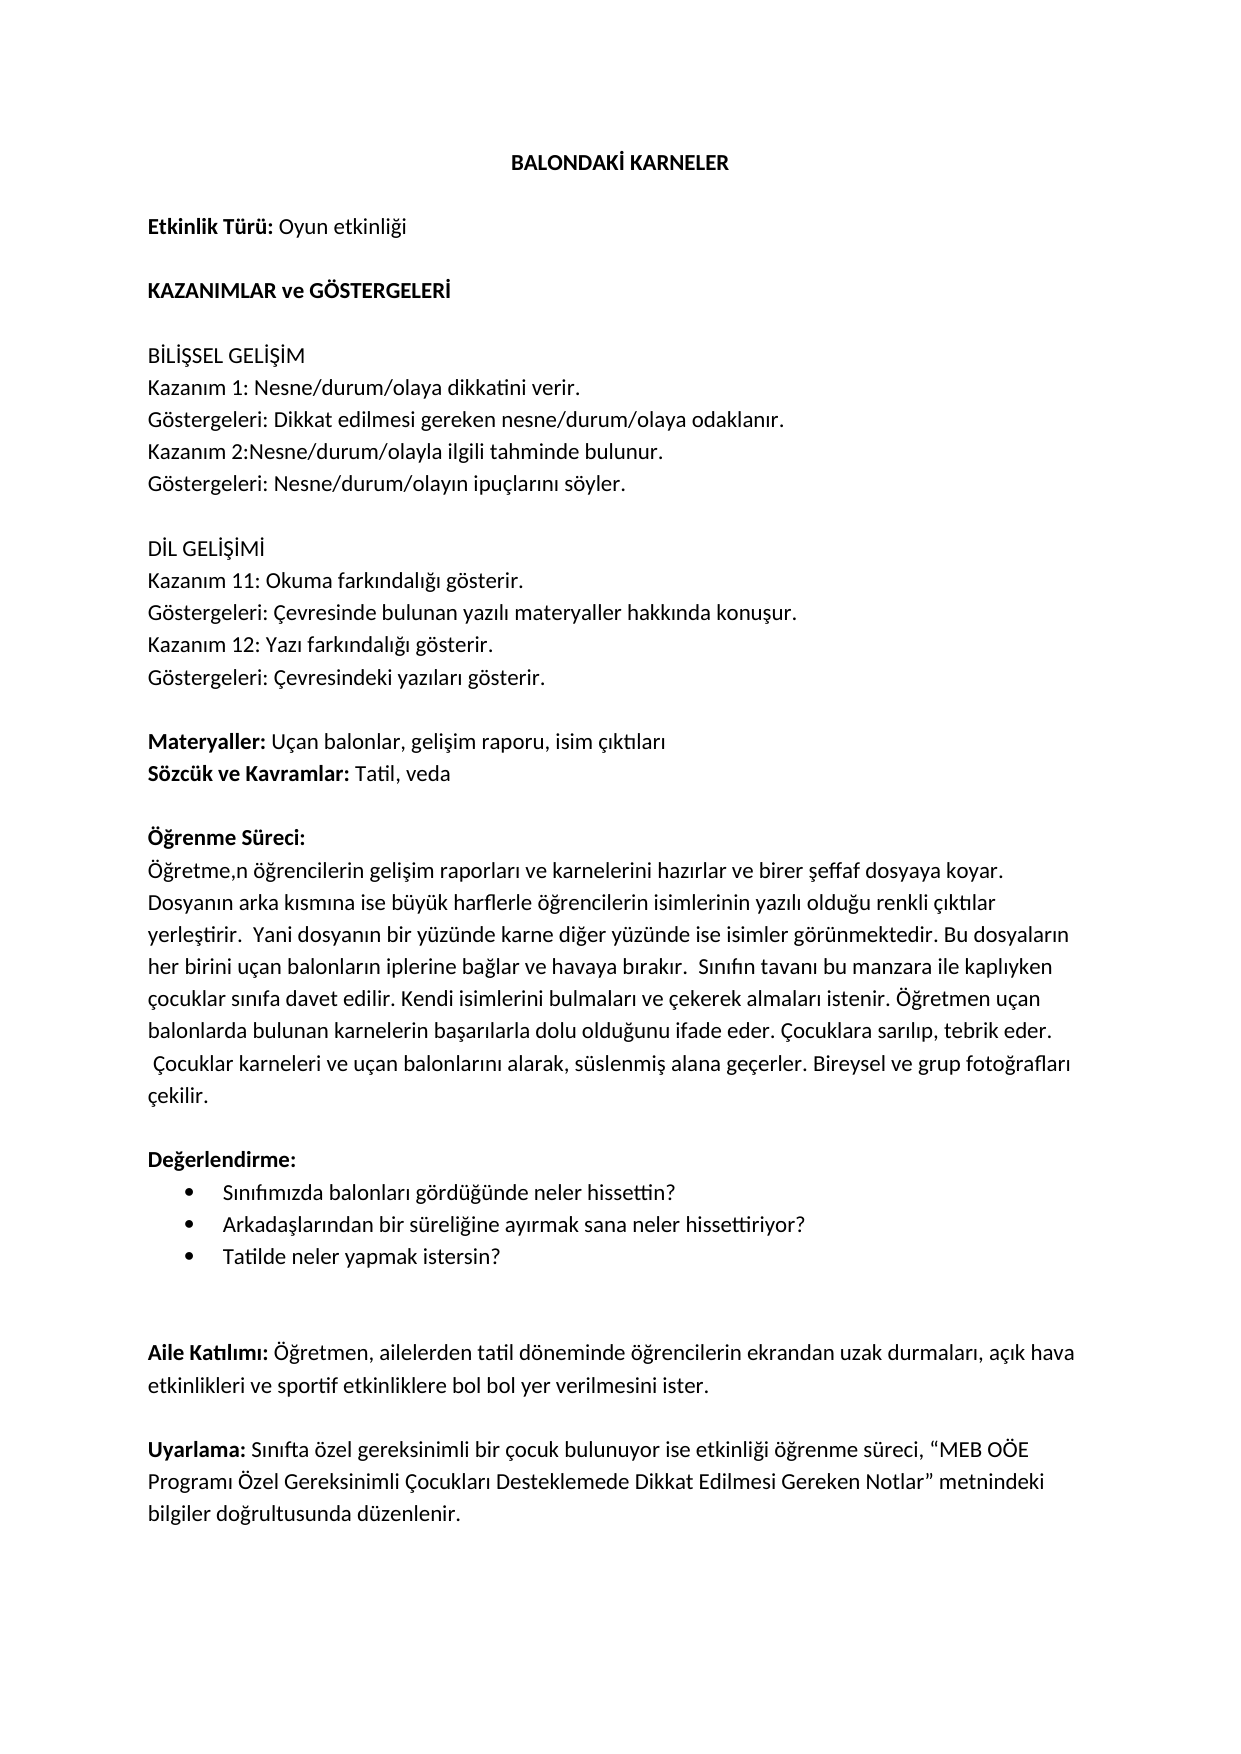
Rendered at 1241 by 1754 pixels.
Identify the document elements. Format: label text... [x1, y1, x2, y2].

text Uyarlama: Sınıfta özel gereksinimli bir çocuk bulunuyor ise etkinliği öğrenme süreci, “MEB OÖE Programı Özel Gereksinimli Çocukları Desteklemede Dikkat Edilmesi Gereken Notlar” metnindeki bilgiler doğrultusunda düzenlenir. [148, 1435, 1093, 1527]
text BALONDAKİ KARNELER [148, 148, 1093, 176]
text KAZANIMLAR ve GÖSTERGELERİ [148, 276, 1093, 304]
text Kazanım 12: Yazı farkındalığı gösterir. Göstergeleri: Çevresindeki yazıları gösterir. [148, 630, 1093, 723]
list Arkadaşlarından bir süreliğine ayırmak sana neler hissettiriyor? [185, 1210, 1093, 1238]
text Materyaller: Uçan balonlar, gelişim raporu, isim çıktıları [148, 727, 1093, 755]
text Etkinlik Türü: Oyun etkinliği [148, 212, 1093, 240]
text Çocuklar karneleri ve uçan balonlarını alarak, süslenmiş alana geçerler. Bireysel ve grup fotoğrafları çekilir. [148, 1049, 1093, 1109]
text Öğretme,n öğrencilerin gelişim raporları ve karnelerini hazırlar ve birer şeffaf dosyaya koyar. Dosyanın arka kısmına ise büyük harflerle öğrencilerin isimlerinin yazılı olduğu renkli çıktılar yerleştirir. Yani dosyanın bir yüzünde karne diğer yüzünde ise isimler görünmektedir. Bu dosyaların her birini uçan balonların iplerine bağlar ve havaya bırakır. Sınıfın tavanı bu manzara ile kaplıyken çocuklar sınıfa davet edilir. Kendi isimlerini bulmaları ve çekerek almaları istenir. Öğretmen uçan balonlarda bulunan karnelerin başarılarla dolu olduğunu ifade eder. Çocuklara sarılıp, tebrik eder. [148, 856, 1093, 1045]
text DİL GELİŞİMİ Kazanım 11: Okuma farkındalığı gösterir. Göstergeleri: Çevresinde bulunan yazılı materyaller hakkında konuşur. [148, 534, 1093, 626]
text Sözcük ve Kavramlar: Tatil, veda [148, 759, 1093, 787]
text Kazanım 2:Nesne/durum/olayla ilgili tahminde bulunur. Göstergeleri: Nesne/durum/olayın ipuçlarını söyler. [148, 437, 1093, 497]
list Tatilde neler yapmak istersin? [185, 1242, 1093, 1270]
text BİLİŞSEL GELİŞİM Kazanım 1: Nesne/durum/olaya dikkatini verir. Göstergeleri: Dikkat edilmesi gereken nesne/durum/olaya odaklanır. [148, 341, 1093, 433]
list Sınıfımızda balonları gördüğünde neler hissettin? [185, 1178, 1093, 1206]
text Öğrenme Süreci: [148, 823, 1093, 852]
text Aile Katılımı: Öğretmen, ailelerden tatil döneminde öğrencilerin ekrandan uzak durmaları, açık hava etkinlikleri ve sportif etkinliklere bol bol yer verilmesini ister. [148, 1338, 1093, 1399]
text Değerlendirme: [148, 1145, 1093, 1173]
